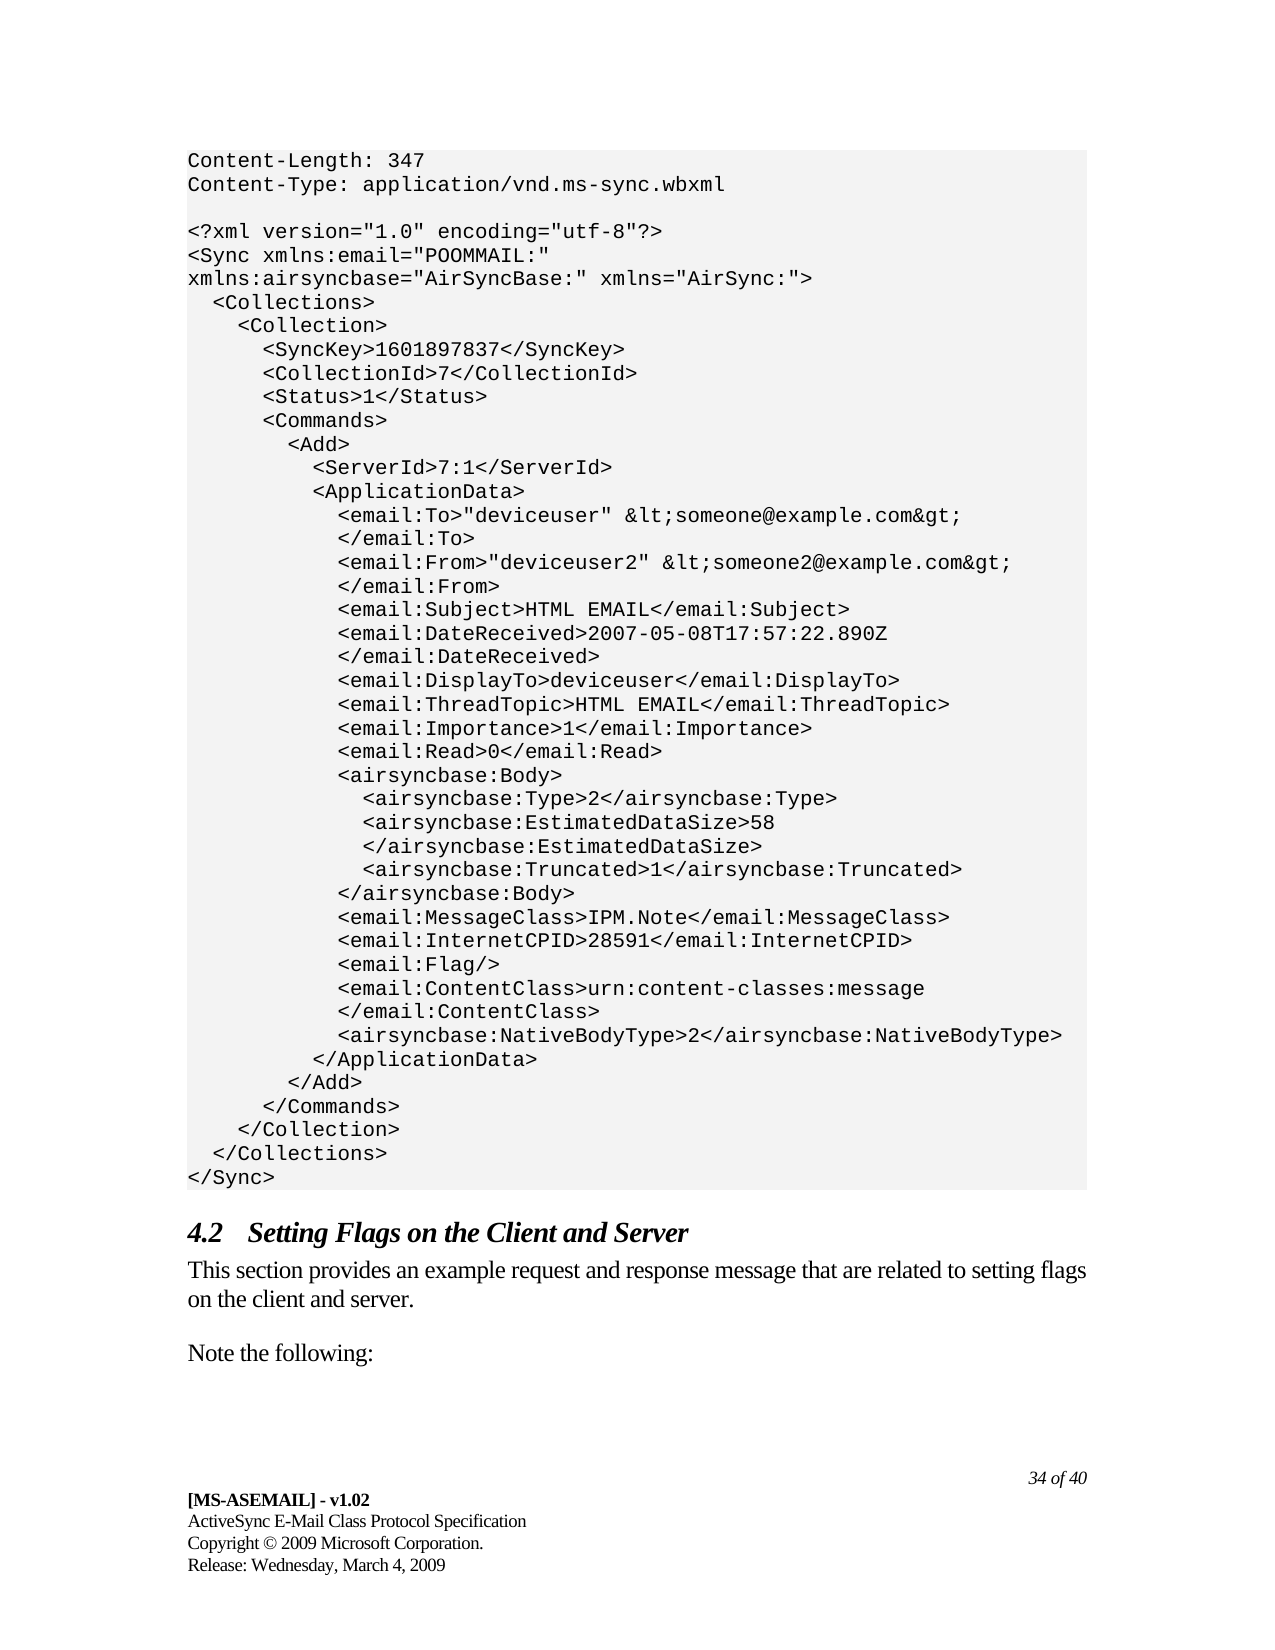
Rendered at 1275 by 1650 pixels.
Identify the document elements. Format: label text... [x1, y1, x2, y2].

text </email:DateReceived> [187, 647, 1087, 670]
text <airsyncbase:Type>2</airsyncbase:Type> [187, 788, 1087, 812]
text <email:InternetCPID>28591</email:InternetCPID> [187, 930, 1087, 954]
subtitle Setting Flags on the Client and Server [187, 1215, 1087, 1249]
text <airsyncbase:Truncated>1</airsyncbase:Truncated> [187, 859, 1087, 883]
text <?xml version="1.0" encoding="utf-8"?> [187, 221, 1087, 244]
text <Collection> [187, 316, 1087, 339]
text <Status>1</Status> [187, 386, 1087, 410]
text <email:Subject>HTML EMAIL</email:Subject> [187, 599, 1087, 623]
text </airsyncbase:Body> [187, 883, 1087, 907]
text <email:From>"deviceuser2" &lt;someone2@example.com&gt; [187, 552, 1087, 576]
text </email:To> [187, 528, 1087, 552]
text <email:MessageClass>IPM.Note</email:MessageClass> [187, 907, 1087, 930]
text </airsyncbase:EstimatedDataSize> [187, 836, 1087, 859]
text <Collections> [187, 292, 1087, 316]
text </Commands> [187, 1096, 1087, 1119]
text <email:ContentClass>urn:content-classes:message [187, 978, 1087, 1001]
text <Add> [187, 434, 1087, 457]
text <email:To>"deviceuser" &lt;someone@example.com&gt; [187, 505, 1087, 528]
text <Sync xmlns:email="POOMMAIL:" [187, 244, 1087, 268]
text </Collection> [187, 1119, 1087, 1143]
text <airsyncbase:EstimatedDataSize>58 [187, 812, 1087, 836]
text <email:Read>0</email:Read> [187, 741, 1087, 765]
text xmlns:airsyncbase="AirSyncBase:" xmlns="AirSync:"> [187, 268, 1087, 292]
text <CollectionId>7</CollectionId> [187, 363, 1087, 386]
text </Sync> [187, 1167, 1087, 1190]
text Note the following: [187, 1338, 1087, 1366]
text Content-Length: 347 [187, 150, 1087, 174]
text </ApplicationData> [187, 1048, 1087, 1072]
text <airsyncbase:Body> [187, 765, 1087, 788]
text <airsyncbase:NativeBodyType>2</airsyncbase:NativeBodyType> [187, 1025, 1087, 1048]
text <Commands> [187, 410, 1087, 434]
text This section provides an example request and response message that are related to setting flags on the client and server. [187, 1255, 1087, 1313]
text <ServerId>7:1</ServerId> [187, 457, 1087, 481]
text </email:From> [187, 576, 1087, 599]
text <SyncKey>1601897837</SyncKey> [187, 339, 1087, 363]
text <email:DateReceived>2007-05-08T17:57:22.890Z [187, 623, 1087, 647]
text <email:DisplayTo>deviceuser</email:DisplayTo> [187, 670, 1087, 694]
text <email:Importance>1</email:Importance> [187, 717, 1087, 741]
text </Collections> [187, 1143, 1087, 1167]
text <email:ThreadTopic>HTML EMAIL</email:ThreadTopic> [187, 694, 1087, 717]
text </Add> [187, 1072, 1087, 1096]
text <email:Flag/> [187, 954, 1087, 978]
text </email:ContentClass> [187, 1001, 1087, 1025]
text <ApplicationData> [187, 481, 1087, 505]
text Content-Type: application/vnd.ms-sync.wbxml [187, 174, 1087, 197]
